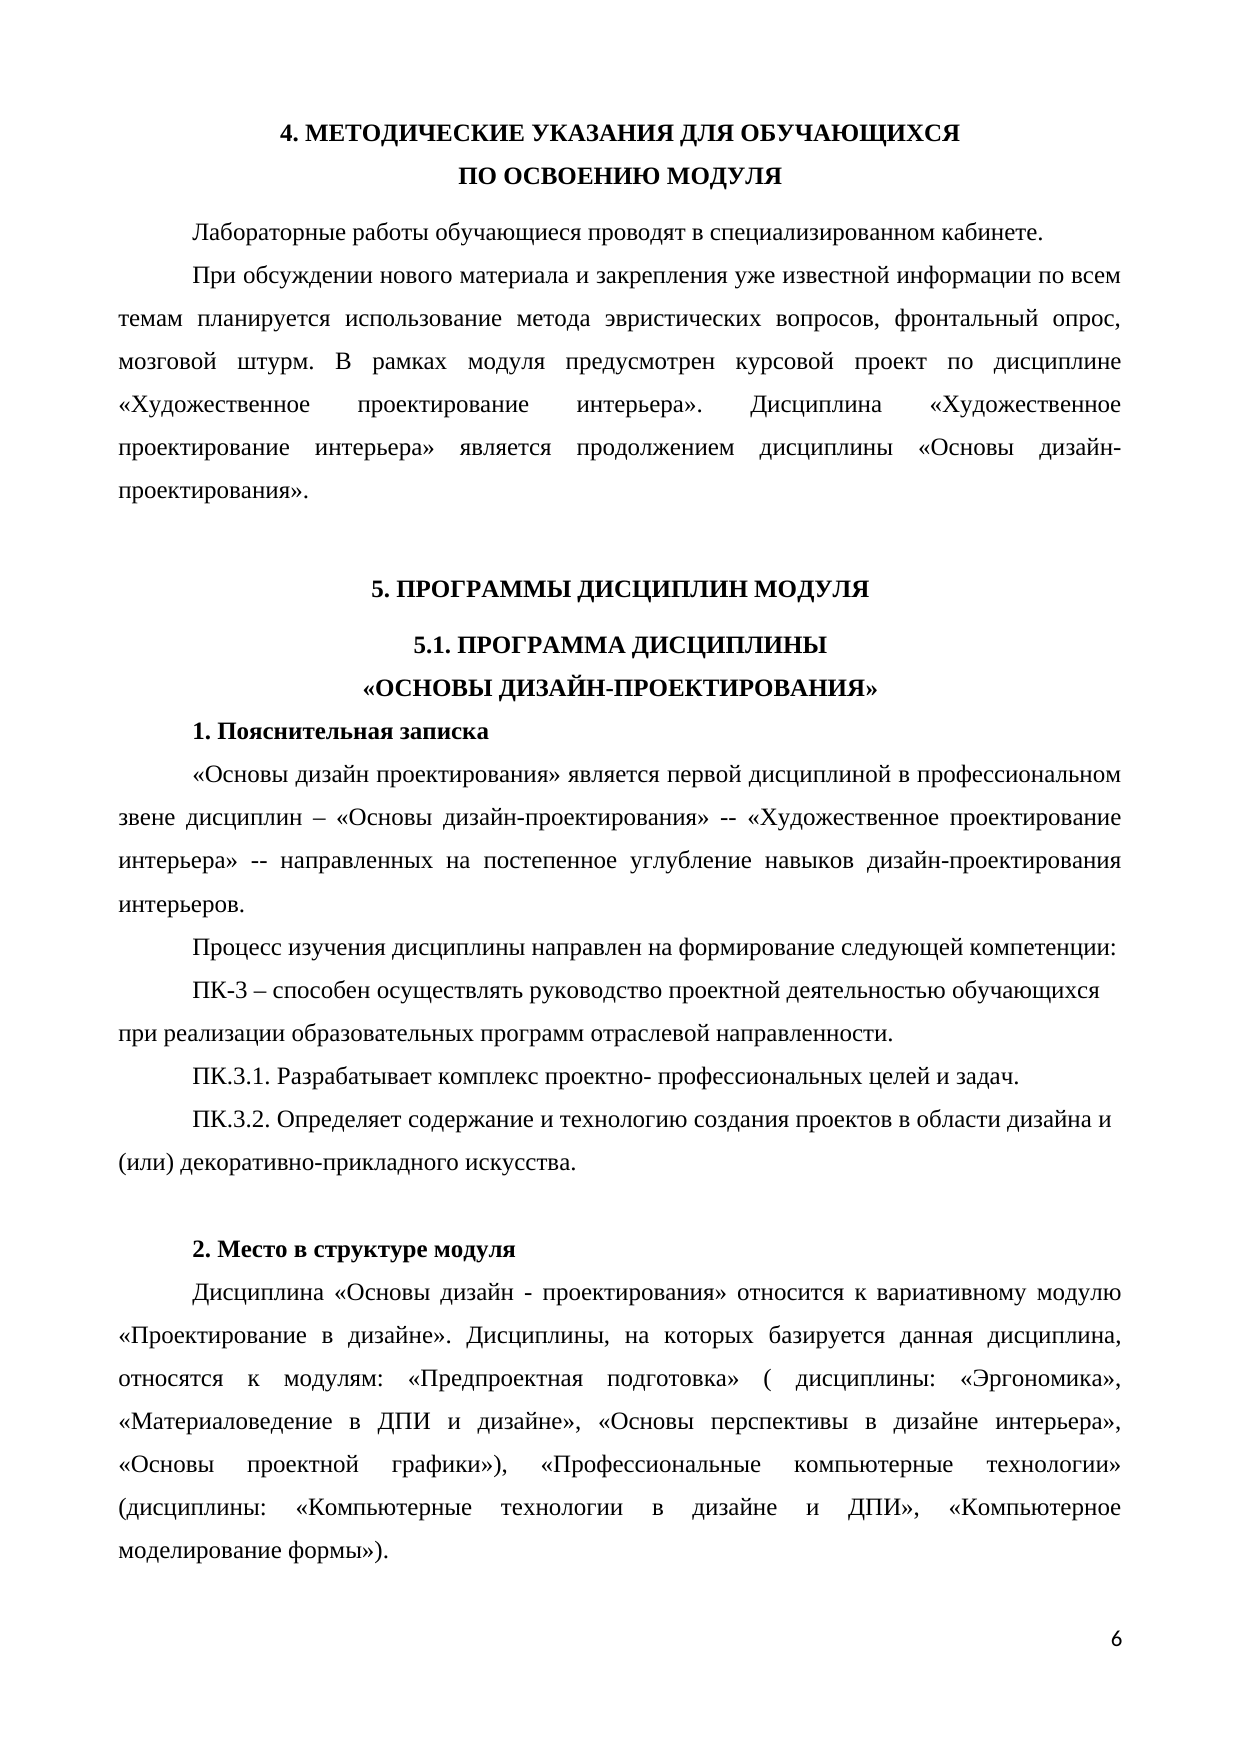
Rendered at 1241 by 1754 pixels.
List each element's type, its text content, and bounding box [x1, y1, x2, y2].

text 5. ПРОГРАММЫ ДИСЦИПЛИН МОДУЛЯ [118, 574, 1122, 603]
text Лабораторные работы обучающиеся проводят в специализированном кабинете. [118, 217, 1122, 246]
text 1. Пояснительная записка [118, 716, 1122, 745]
text ПК.3.2. Определяет содержание и технологию создания проектов в области дизайна и (или) декоративно-прикладного искусства. [118, 1104, 1122, 1176]
text «ОСНОВЫ ДИЗАЙН-ПРОЕКТИРОВАНИЯ» [118, 673, 1122, 702]
text 5.1. ПРОГРАММА ДИСЦИПЛИНЫ [118, 630, 1122, 659]
text При обсуждении нового материала и закрепления уже известной информации по всем темам планируется использование метода эвристических вопросов, фронтальный опрос, мозговой штурм. В рамках модуля предусмотрен курсовой проект по дисциплине «Художественное проектирование интерьера». Дисциплина «Художественное проектирование интерьера» является продолжением дисциплины «Основы дизайн-проектирования». [118, 260, 1122, 504]
text 4. Методические указания для обучающихся [118, 118, 1122, 147]
text ПК.3.1. Разрабатывает комплекс проектно- профессиональных целей и задач. [118, 1061, 1122, 1090]
text Процесс изучения дисциплины направлен на формирование следующей компетенции: [118, 932, 1122, 961]
text ПК-3 – способен осуществлять руководство проектной деятельностью обучающихся при реализации образовательных программ отраслевой направленности. [118, 975, 1122, 1047]
text 2. Место в структуре модуля [118, 1234, 1122, 1262]
text Дисциплина «Основы дизайн - проектирования» относится к вариативному модулю «Проектирование в дизайне». Дисциплины, на которых базируется данная дисциплина, относятся к модулям: «Предпроектная подготовка» ( дисциплины: «Эргономика», «Материаловедение в ДПИ и дизайне», «Основы перспективы в дизайне интерьера», «Основы проектной графики»), «Профессиональные компьютерные технологии» (дисциплины: «Компьютерные технологии в дизайне и ДПИ», «Компьютерное моделирование формы»). [118, 1277, 1122, 1564]
text «Основы дизайн проектирования» является первой дисциплиной в профессиональном звене дисциплин – «Основы дизайн-проектирования» -- «Художественное проектирование интерьера» -- направленных на постепенное углубление навыков дизайн-проектирования интерьеров. [118, 759, 1122, 917]
text по освоению Модуля [118, 161, 1122, 190]
